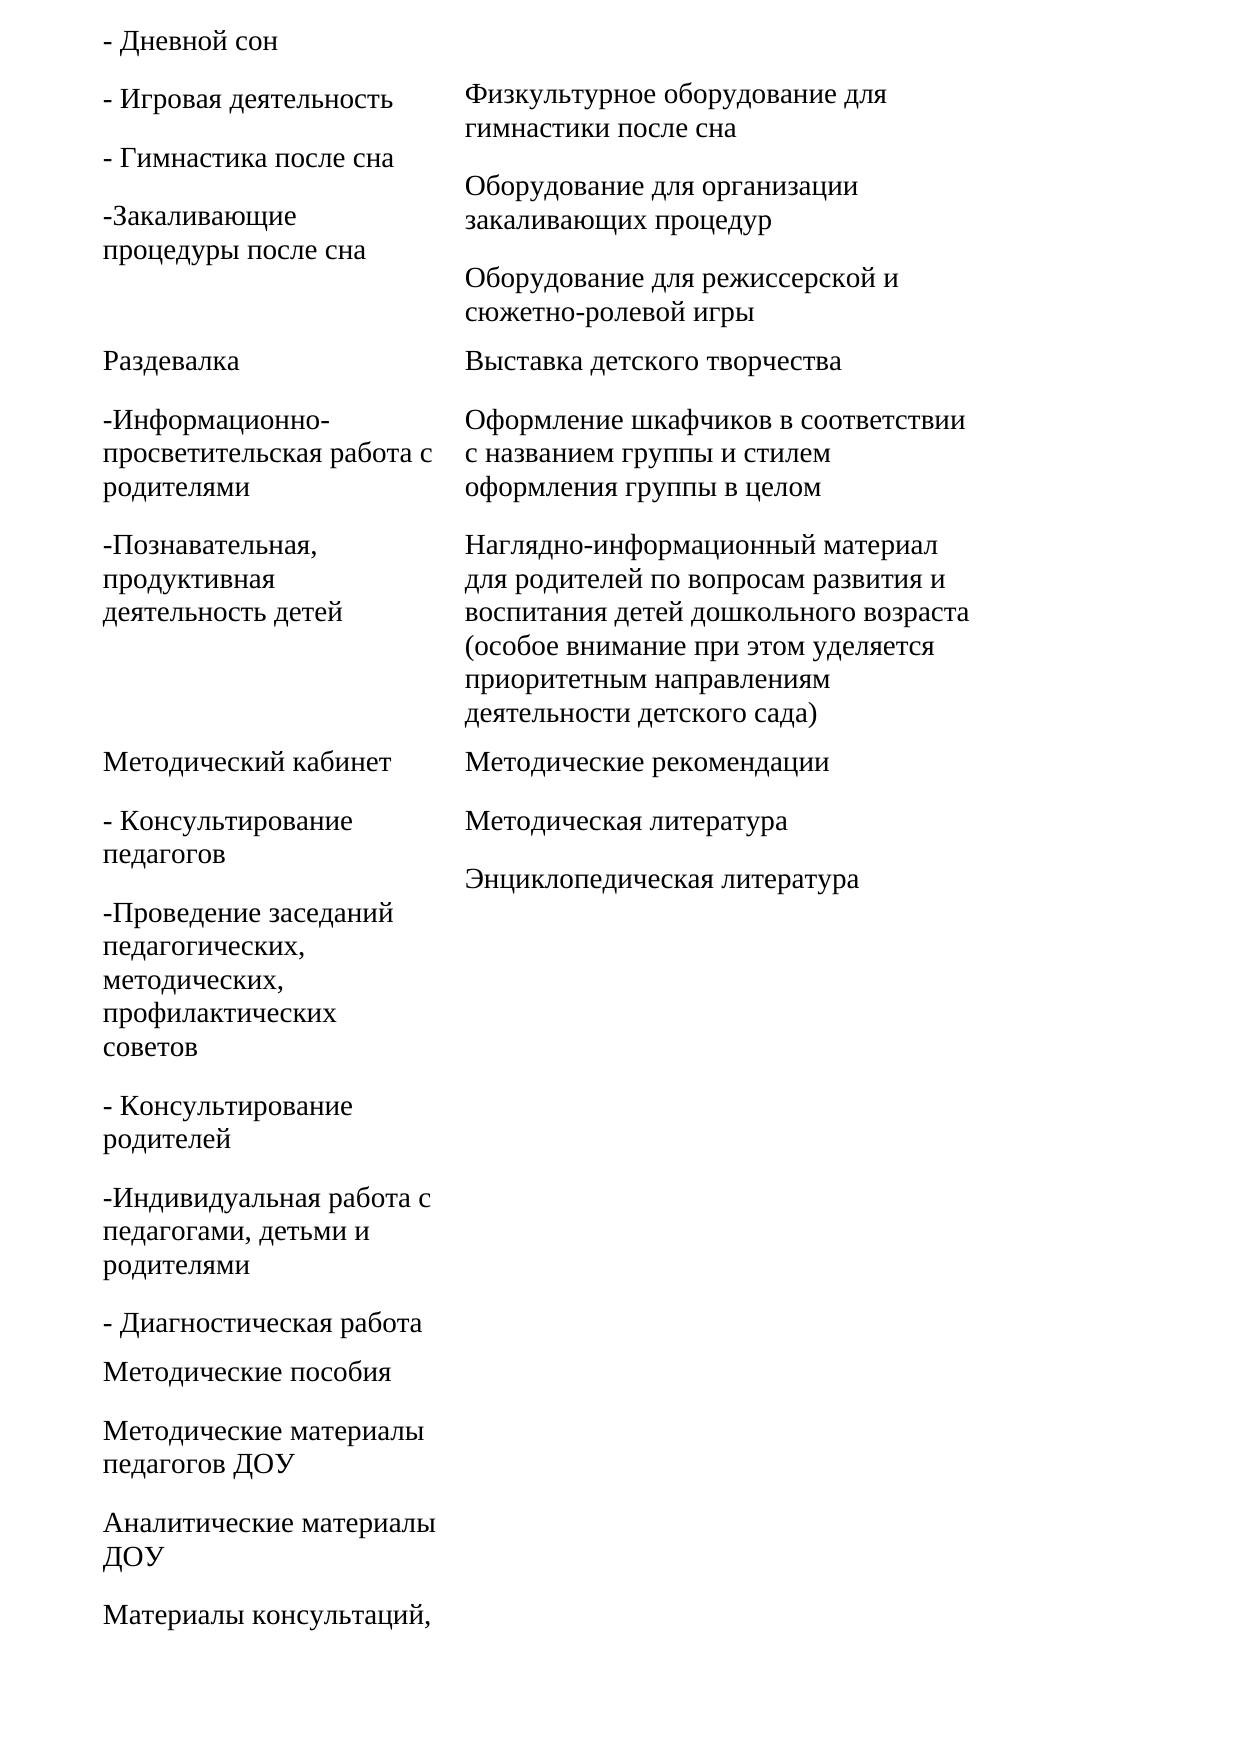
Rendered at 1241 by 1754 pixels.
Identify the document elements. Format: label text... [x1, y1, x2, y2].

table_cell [87, 15, 449, 335]
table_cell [87, 1347, 452, 1638]
table_cell Раздевалка -Информационно-просветительская работа с родителями -Познавательная, продуктивная деятельность детей [87, 335, 449, 736]
table_cell Выставка детского творчества Оформление шкафчиков в соответствии с названием группы и стилем оформления группы в целом Наглядно-информационный материал для родителей по вопросам развития и воспитания детей дошкольного возраста (особое внимание при этом уделяется приоритетным направлениям деятельности детского сада) [449, 335, 989, 736]
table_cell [449, 15, 989, 335]
table_cell Методические рекомендации Методическая литература Энциклопедическая литература [449, 736, 989, 1347]
table_cell Методический кабинет - Консультирование педагогов -Проведение заседаний педагогических, методических, профилактических советов - Консультирование родителей -Индивидуальная работа с педагогами, детьми и родителями - Диагностическая работа [87, 736, 449, 1347]
